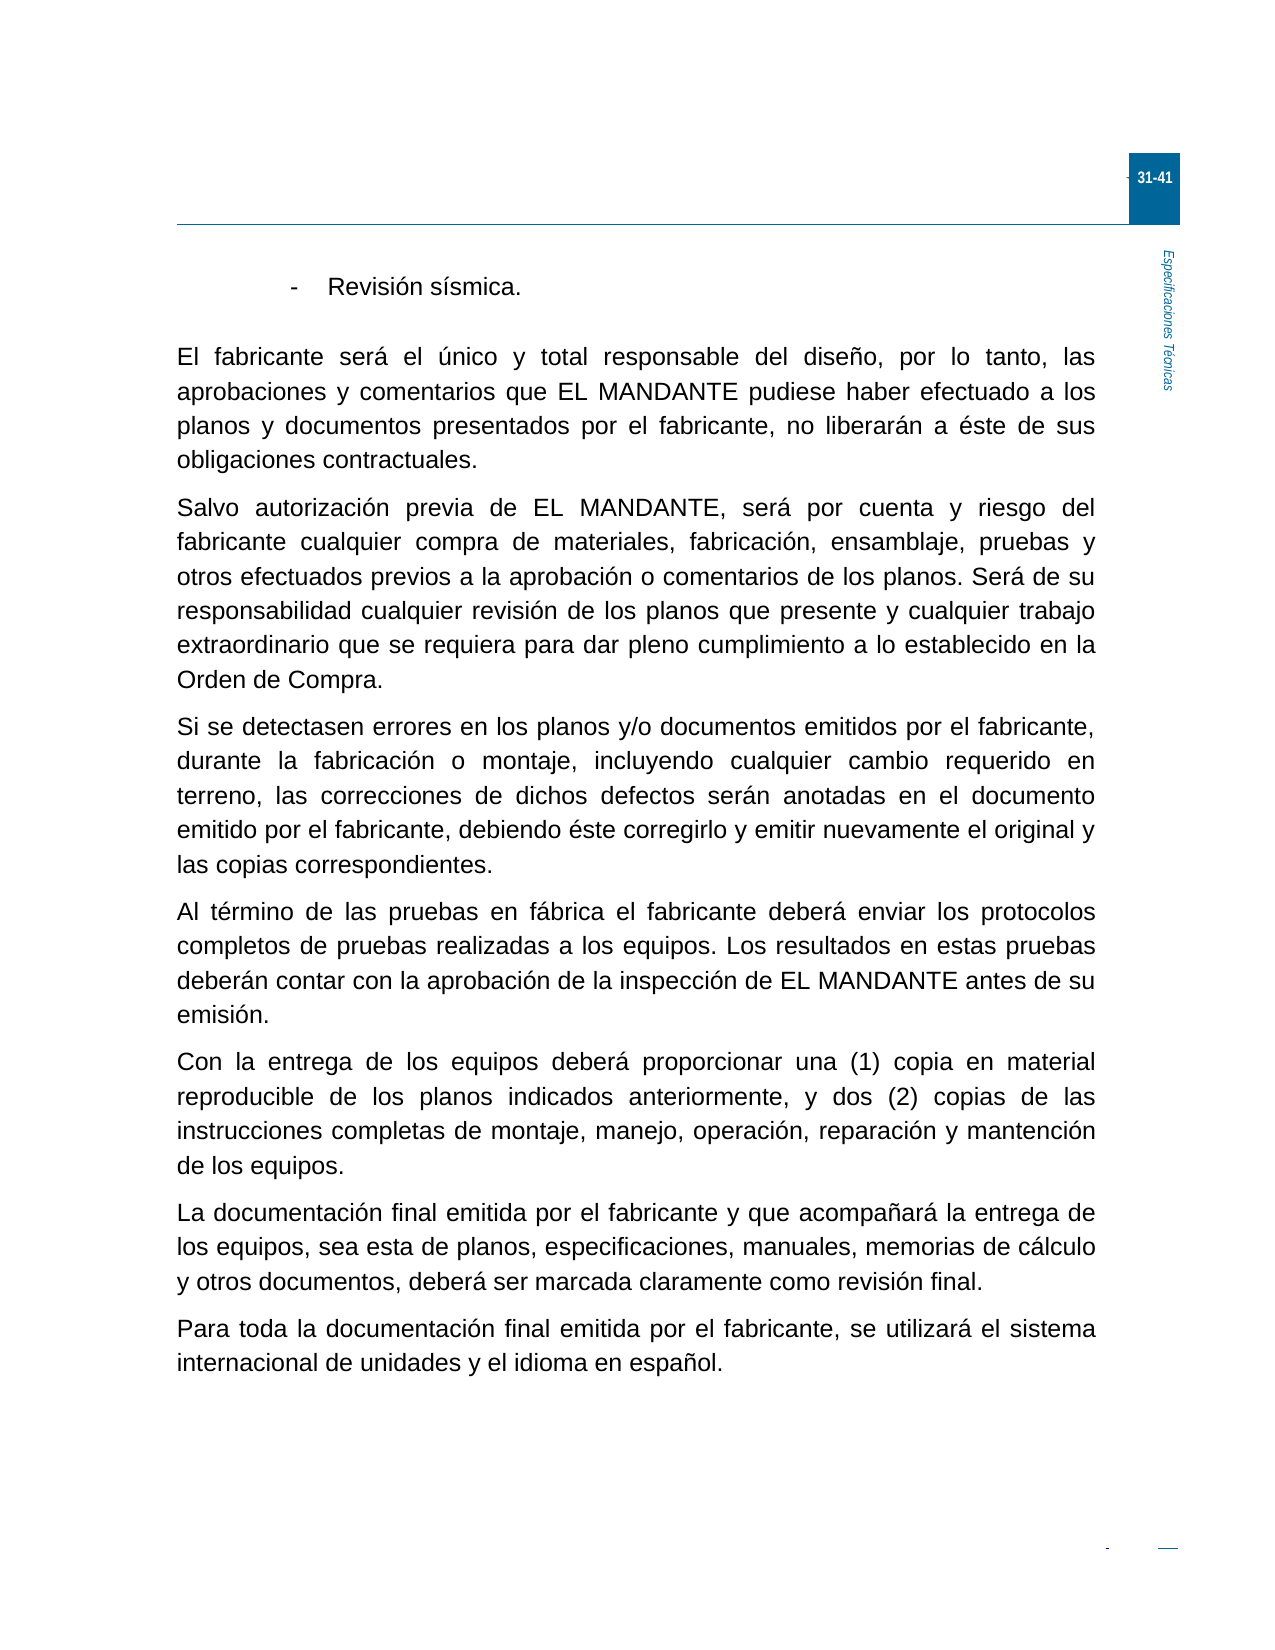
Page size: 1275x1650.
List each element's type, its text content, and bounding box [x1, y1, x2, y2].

picture [1164, 271, 1172, 283]
text La documentación final emitida por el fabricante y que acompañará la entrega de los equipos, sea esta de planos, especificaciones, manuales, memorias de cálculo y otros documentos, deberá ser marcada claramente como revisión final. [177, 1198, 1097, 1295]
picture [1164, 385, 1172, 391]
picture [1164, 258, 1172, 264]
picture [1164, 305, 1172, 311]
picture [1164, 333, 1172, 339]
picture [1164, 264, 1172, 270]
text Para toda la documentación final emitida por el fabricante, se utilizará el sistema internacional de unidades y el idioma en español. [177, 1313, 1098, 1377]
picture [1164, 372, 1172, 378]
text Al término de las pruebas en fábrica el fabricante deberá enviar los protocolos completos de pruebas realizadas a los equipos. Los resultados en estas pruebas deberán contar con la aprobación de la inspección de EL MANDANTE antes de su emisión. [177, 897, 1097, 1029]
text Si se detectasen errores en los planos y/o documentos emitidos por el fabricante, durante la fabricación o montaje, incluyendo cualquier cambio requerido en terreno, las correcciones de dichos defectos serán anotadas en el documento emitido por el fabricante, debiendo éste corregirlo y emitir nuevamente el original y las copias correspondientes. [177, 712, 1097, 878]
list Revisión sísmica. [290, 272, 1051, 300]
text Salvo autorización previa de EL MANDANTE, será por cuenta y riesgo del fabricante cualquier compra de materiales, fabricación, ensamblaje, pruebas y otros efectuados previos a la aprobación o comentarios de los planos. Será de su responsabilidad cualquier revisión de los planos que presente y cualquier trabajo extraordinario que se requiera para dar pleno cumplimiento a lo establecido en la Orden de Compra. [177, 492, 1097, 694]
picture [1164, 327, 1172, 333]
picture [1164, 357, 1172, 366]
text Con la entrega de los equipos deberá proporcionar una (1) copia en material reproducible de los planos indicados anteriormente, y dos (2) copias de las instrucciones completas de montaje, manejo, operación, reparación y mantención de los equipos. [177, 1047, 1097, 1179]
text El fabricante será el único y total responsable del diseño, por lo tanto, las aprobaciones y comentarios que EL MANDANTE pudiese haber efectuado a los planos y documentos presentados por el fabricante, no liberarán a éste de sus obligaciones contractuales. [177, 342, 1097, 474]
picture [1164, 350, 1172, 356]
picture [1164, 292, 1172, 298]
